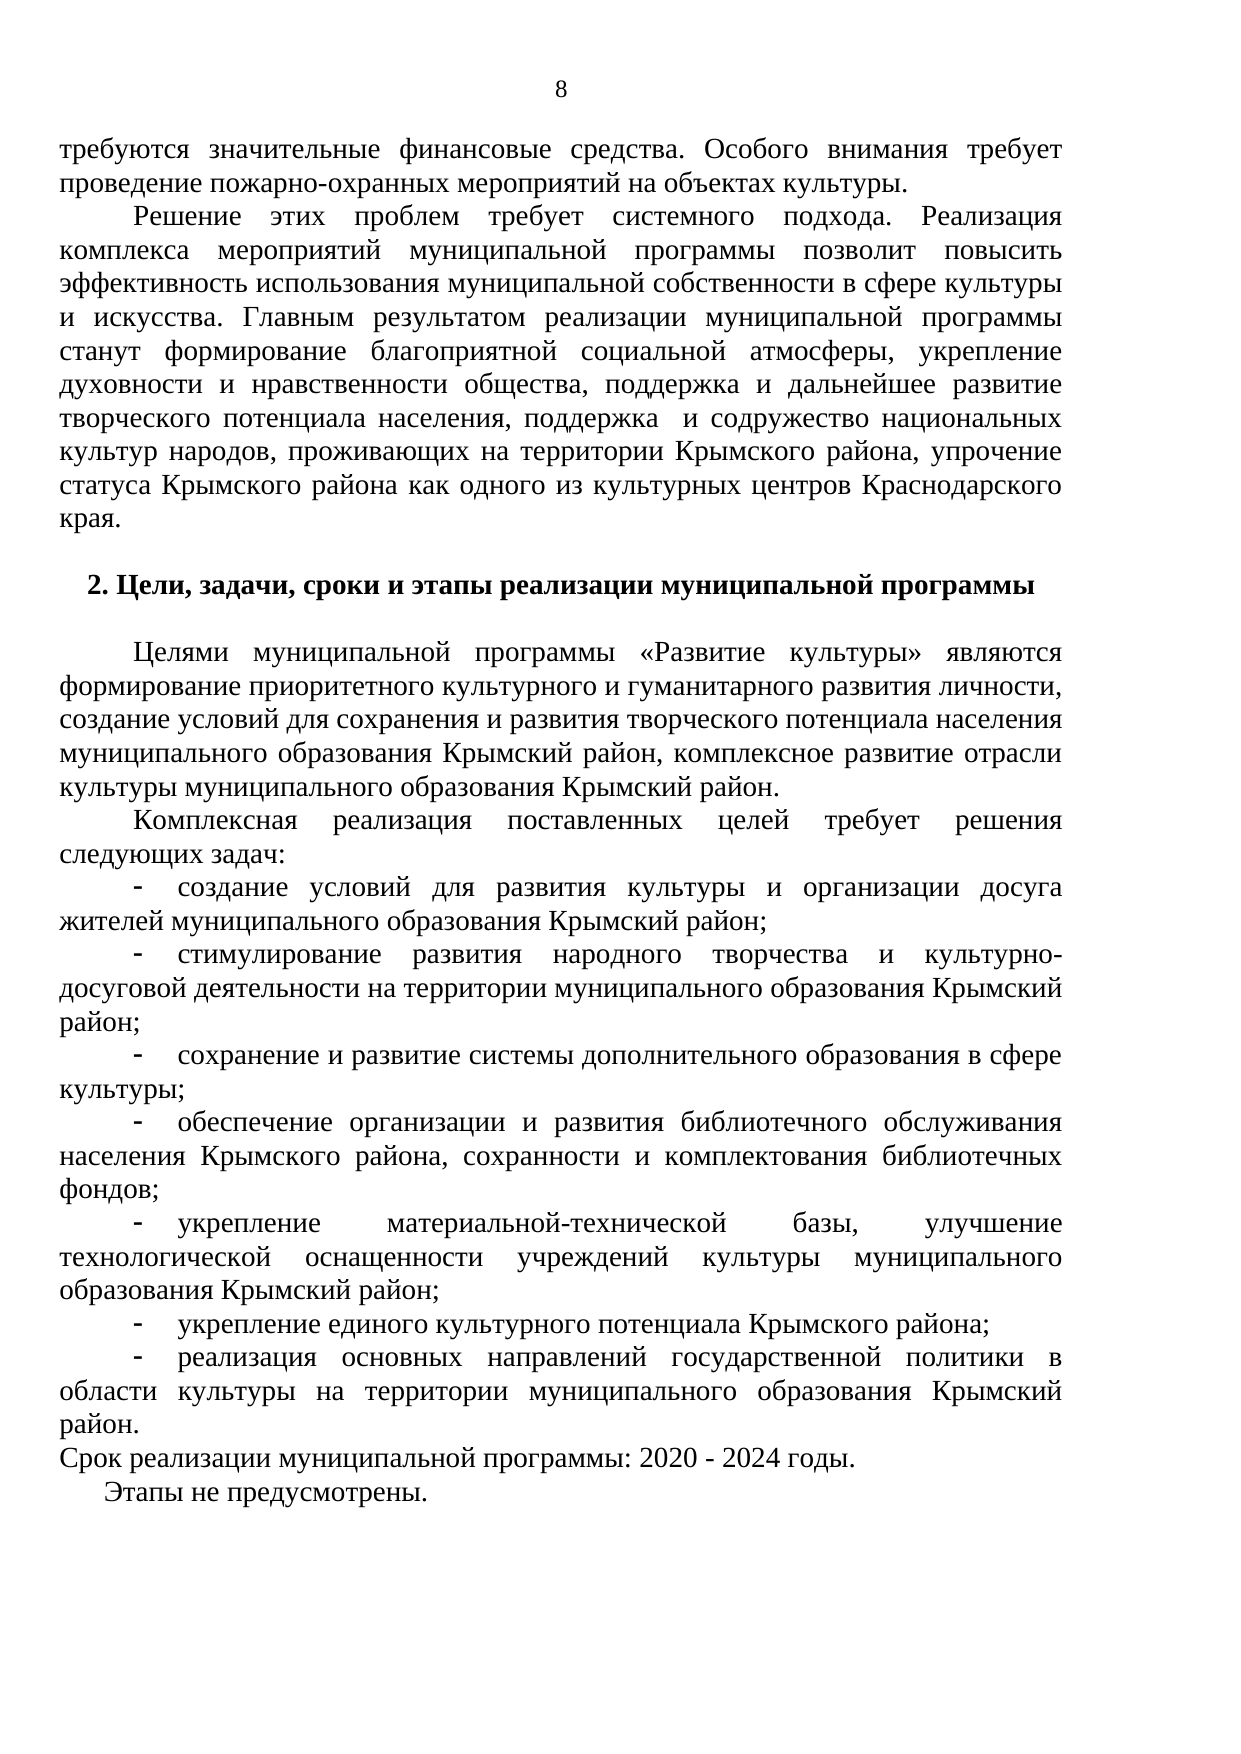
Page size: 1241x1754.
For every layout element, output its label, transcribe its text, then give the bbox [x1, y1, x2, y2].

text 2. Цели, задачи, сроки и этапы реализации муниципальной программы [59, 567, 1063, 601]
list укрепление материальной-технической базы, улучшение технологической оснащенности учреждений культуры муниципального образования Крымский район; [59, 1205, 1063, 1306]
text Комплексная реализация поставленных целей требует решения следующих задач: [59, 802, 1063, 869]
text Целями муниципальной программы «Развитие культуры» являются формирование приоритетного культурного и гуманитарного развития личности, создание условий для сохранения и развития творческого потенциала населения муниципального образования Крымский район, комплексное развитие отрасли культуры муниципального образования Крымский район. [59, 634, 1063, 802]
text Решение этих проблем требует системного подхода. Реализация комплекса мероприятий муниципальной программы позволит повысить эффективность использования муниципальной собственности в сфере культуры и искусства. Главным результатом реализации муниципальной программы станут формирование благоприятной социальной атмосферы, укрепление духовности и нравственности общества, поддержка и дальнейшее развитие творческого потенциала населения, поддержка и содружество национальных культур народов, проживающих на территории Крымского района, упрочение статуса Крымского района как одного из культурных центров Краснодарского края. [59, 198, 1063, 534]
list стимулирование развития народного творчества и культурно-досуговой деятельности на территории муниципального образования Крымский район; [59, 936, 1063, 1037]
list обеспечение организации и развития библиотечного обслуживания населения Крымского района, сохранности и комплектования библиотечных фондов; [59, 1104, 1063, 1205]
list сохранение и развитие системы дополнительного образования в сфере культуры; [59, 1037, 1063, 1104]
text Этапы не предусмотрены. [103, 1474, 1063, 1507]
list реализация основных направлений государственной политики в области культуры на территории муниципального образования Крымский район. [59, 1339, 1063, 1440]
list укрепление единого культурного потенциала Крымского района; [59, 1306, 1063, 1339]
text Срок реализации муниципальной программы: 2020 - 2024 годы. [59, 1440, 1063, 1474]
list создание условий для развития культуры и организации досуга жителей муниципального образования Крымский район; [59, 869, 1063, 936]
